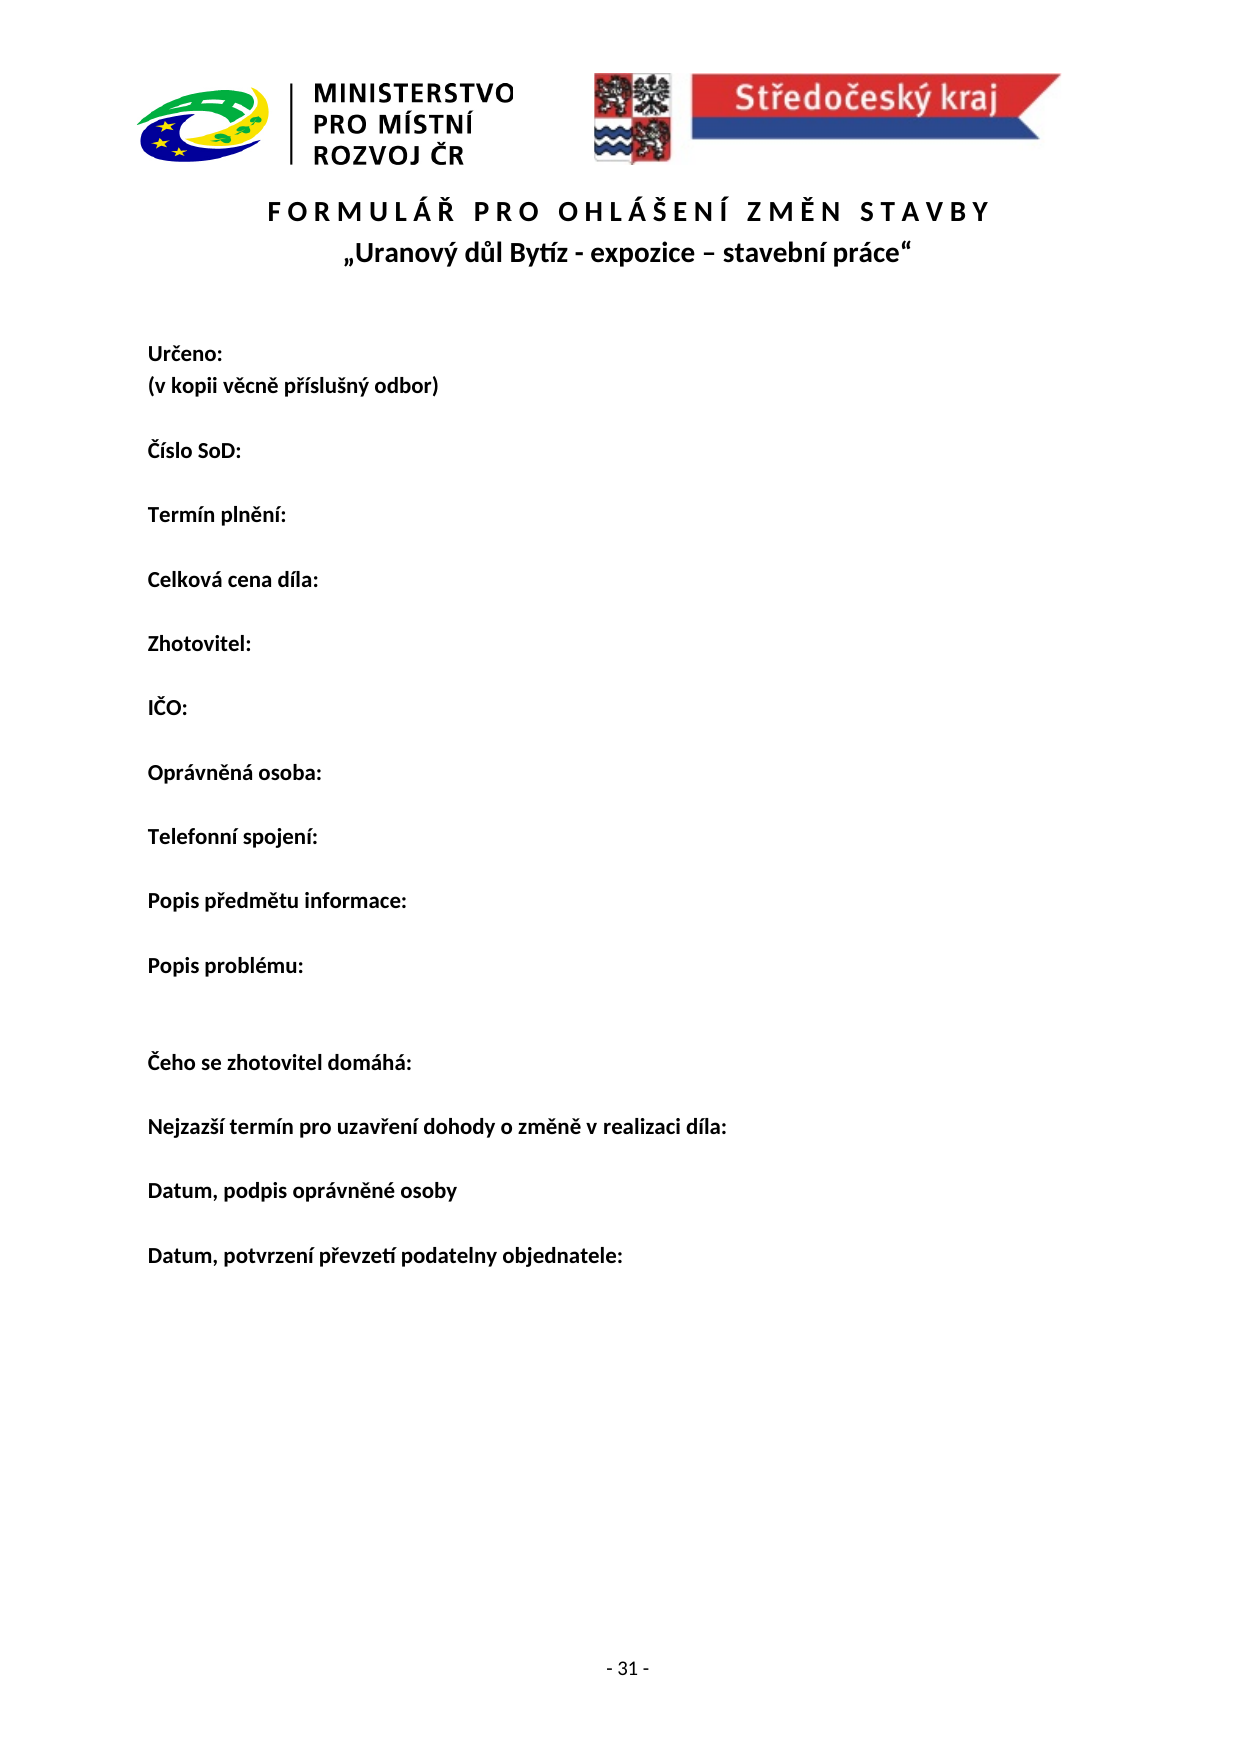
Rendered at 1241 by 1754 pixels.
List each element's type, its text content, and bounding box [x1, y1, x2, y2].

text Popis předmětu informace: [148, 887, 1107, 915]
text Číslo SoD: [148, 436, 1107, 464]
picture [136, 83, 513, 165]
text Popis problému: [148, 951, 1107, 979]
text Nejzazší termín pro uzavření dohody o změně v realizaci díla: [148, 1112, 1107, 1140]
text Oprávněná osoba: [148, 758, 1107, 786]
text Telefonní spojení: [148, 822, 1107, 850]
picture [594, 73, 1062, 165]
text Čeho se zhotovitel domáhá: [148, 1048, 1107, 1076]
text Určeno: [148, 339, 1107, 367]
text F O R M U L Á Ř P R O O H L Á Š E N Í Z M Ě N S T A V B Y [148, 193, 1107, 229]
text IČO: [148, 693, 1107, 722]
text Datum, podpis oprávněné osoby [148, 1176, 1107, 1204]
text Celková cena díla: [148, 565, 1107, 593]
text „Uranový důl Bytíz - expozice – stavební práce“ [148, 234, 1107, 270]
text Datum, potvrzení převzetí podatelny objednatele: [148, 1241, 1107, 1269]
text (v kopii věcně příslušný odbor) [148, 372, 1107, 400]
text Termín plnění: [148, 500, 1107, 528]
text Zhotovitel: [148, 629, 1107, 657]
